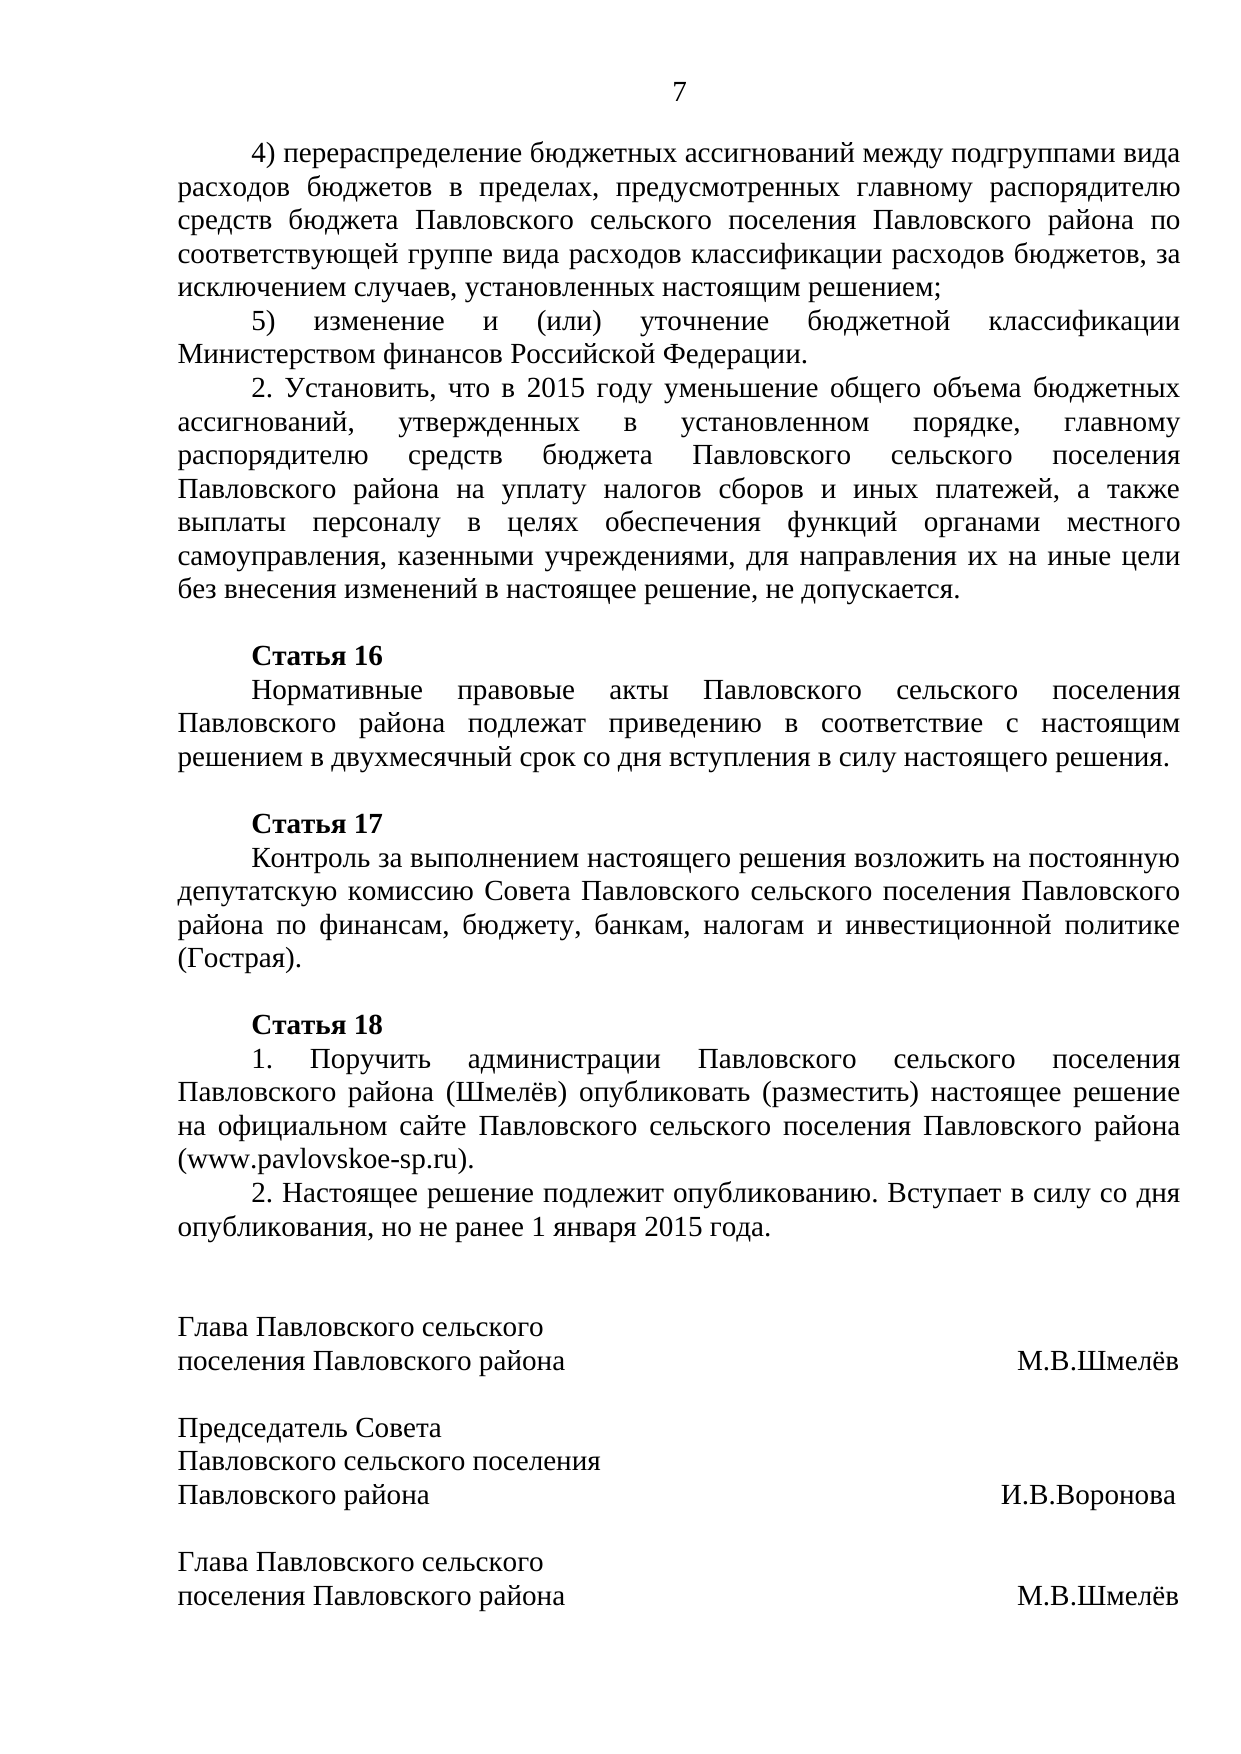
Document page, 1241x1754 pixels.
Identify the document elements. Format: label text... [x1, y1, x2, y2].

text 1. Поручить администрации Павловского сельского поселения Павловского района (Шмелёв) опубликовать (разместить) настоящее решение на официальном сайте Павловского сельского поселения Павловского района (www.pavlovskoe-sp.ru). [177, 1041, 1181, 1175]
text Павловского района И.В.Воронова [177, 1477, 1181, 1511]
text Статья 16 [177, 638, 1181, 672]
text поселения Павловского района М.В.Шмелёв [177, 1343, 1181, 1376]
text Глава Павловского сельского [177, 1309, 1181, 1343]
text 2. Настоящее решение подлежит опубликованию. Вступает в силу со дня опубликования, но не ранее 1 января 2015 года. [177, 1175, 1181, 1242]
text поселения Павловского района М.В.Шмелёв [177, 1578, 1181, 1611]
text Статья 18 [177, 1007, 1181, 1041]
text Контроль за выполнением настоящего решения возложить на постоянную депутатскую комиссию Совета Павловского сельского поселения Павловского района по финансам, бюджету, банкам, налогам и инвестиционной политике (Гострая). [177, 840, 1181, 974]
text Павловского сельского поселения [177, 1443, 1181, 1477]
text Председатель Совета [177, 1410, 1181, 1443]
text 2. Установить, что в 2015 году уменьшение общего объема бюджетных ассигнований, утвержденных в установленном порядке, главному распорядителю средств бюджета Павловского сельского поселения Павловского района на уплату налогов сборов и иных платежей, а также выплаты персоналу в целях обеспечения функций органами местного самоуправления, казенными учреждениями, для направления их на иные цели без внесения изменений в настоящее решение, не допускается. [177, 370, 1181, 605]
text Статья 17 [177, 806, 1181, 840]
text Глава Павловского сельского [177, 1544, 1181, 1578]
text 4) перераспределение бюджетных ассигнований между подгруппами вида расходов бюджетов в пределах, предусмотренных главному распорядителю средств бюджета Павловского сельского поселения Павловского района по соответствующей группе вида расходов классификации расходов бюджетов, за исключением случаев, установленных настоящим решением; [177, 135, 1181, 303]
text 5) изменение и (или) уточнение бюджетной классификации Министерством финансов Российской Федерации. [177, 303, 1181, 370]
text Нормативные правовые акты Павловского сельского поселения Павловского района подлежат приведению в соответствие с настоящим решением в двухмесячный срок со дня вступления в силу настоящего решения. [177, 672, 1181, 773]
